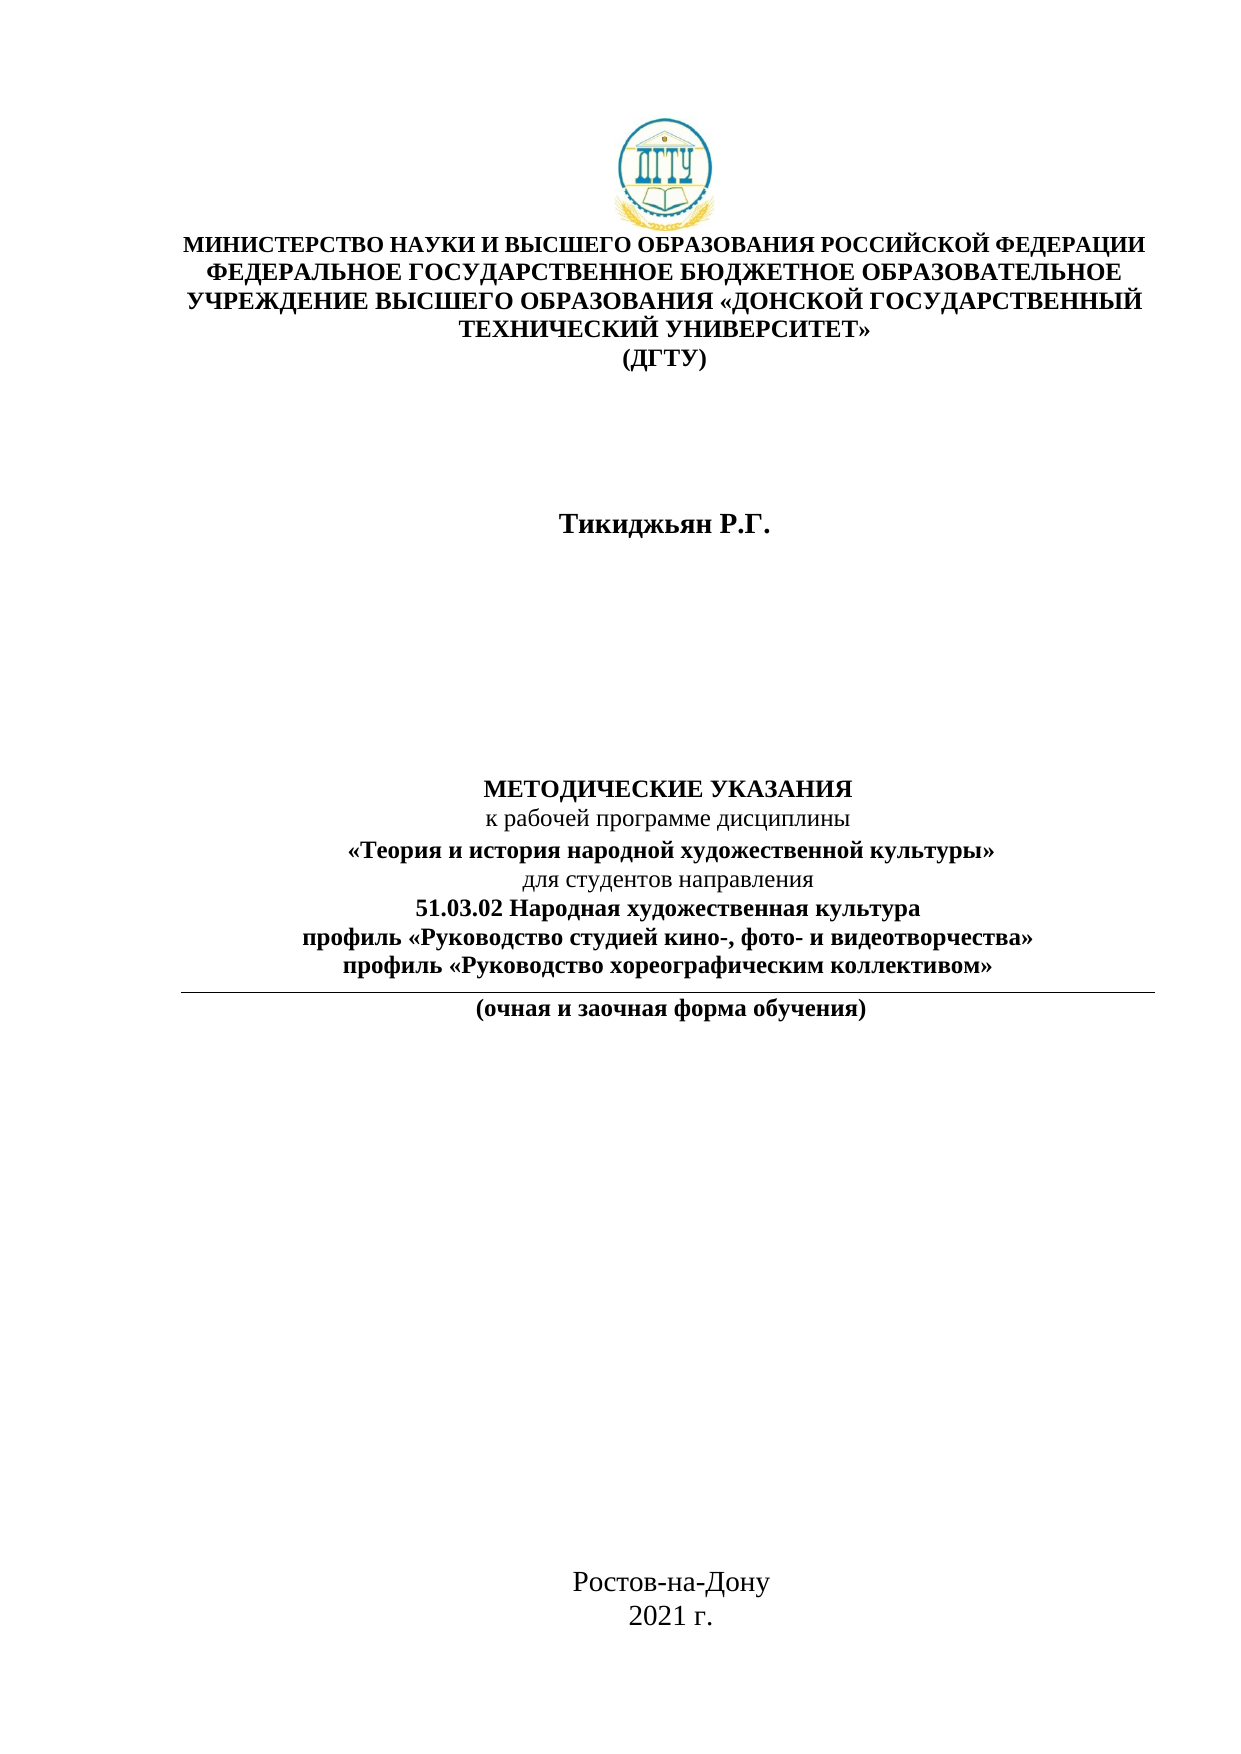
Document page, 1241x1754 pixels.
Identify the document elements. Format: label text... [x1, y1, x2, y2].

text (ДГТУ) [177, 343, 1152, 372]
text 2021 г. [190, 1598, 1152, 1631]
text МИНИСТЕРСТВО НАУКИ И ВЫСШЕГО ОБРАЗОВАНИЯ РОССИЙСКОЙ ФЕДЕРАЦИИ [177, 231, 1152, 257]
table_header МЕТОДИЧЕСКИЕ УКАЗАНИЯ к рабочей программе дисциплины [177, 775, 1159, 835]
table_cell «Теория и история народной художественной культуры» для студентов направления 51.03.02 Народная художественная культура профиль «Руководство студией кино-, фото- и видеотворчества» (очная и заочная форма обучения) [177, 835, 1159, 1035]
text ФЕДЕРАЛЬНОЕ ГОСУДАРСТВЕННОЕ БЮДЖЕТНОЕ ОБРАЗОВАТЕЛЬНОЕ УЧРЕЖДЕНИЕ ВЫСШЕГО ОБРАЗОВАНИЯ «ДОНСКОЙ ГОСУДАРСТВЕННЫЙ ТЕХНИЧЕСКИЙ УНИВЕРСИТЕТ» [177, 257, 1152, 343]
text Тикиджьян Р.Г. [177, 506, 1152, 540]
picture [614, 118, 715, 231]
text Ростов-на-Дону [177, 1564, 1152, 1598]
